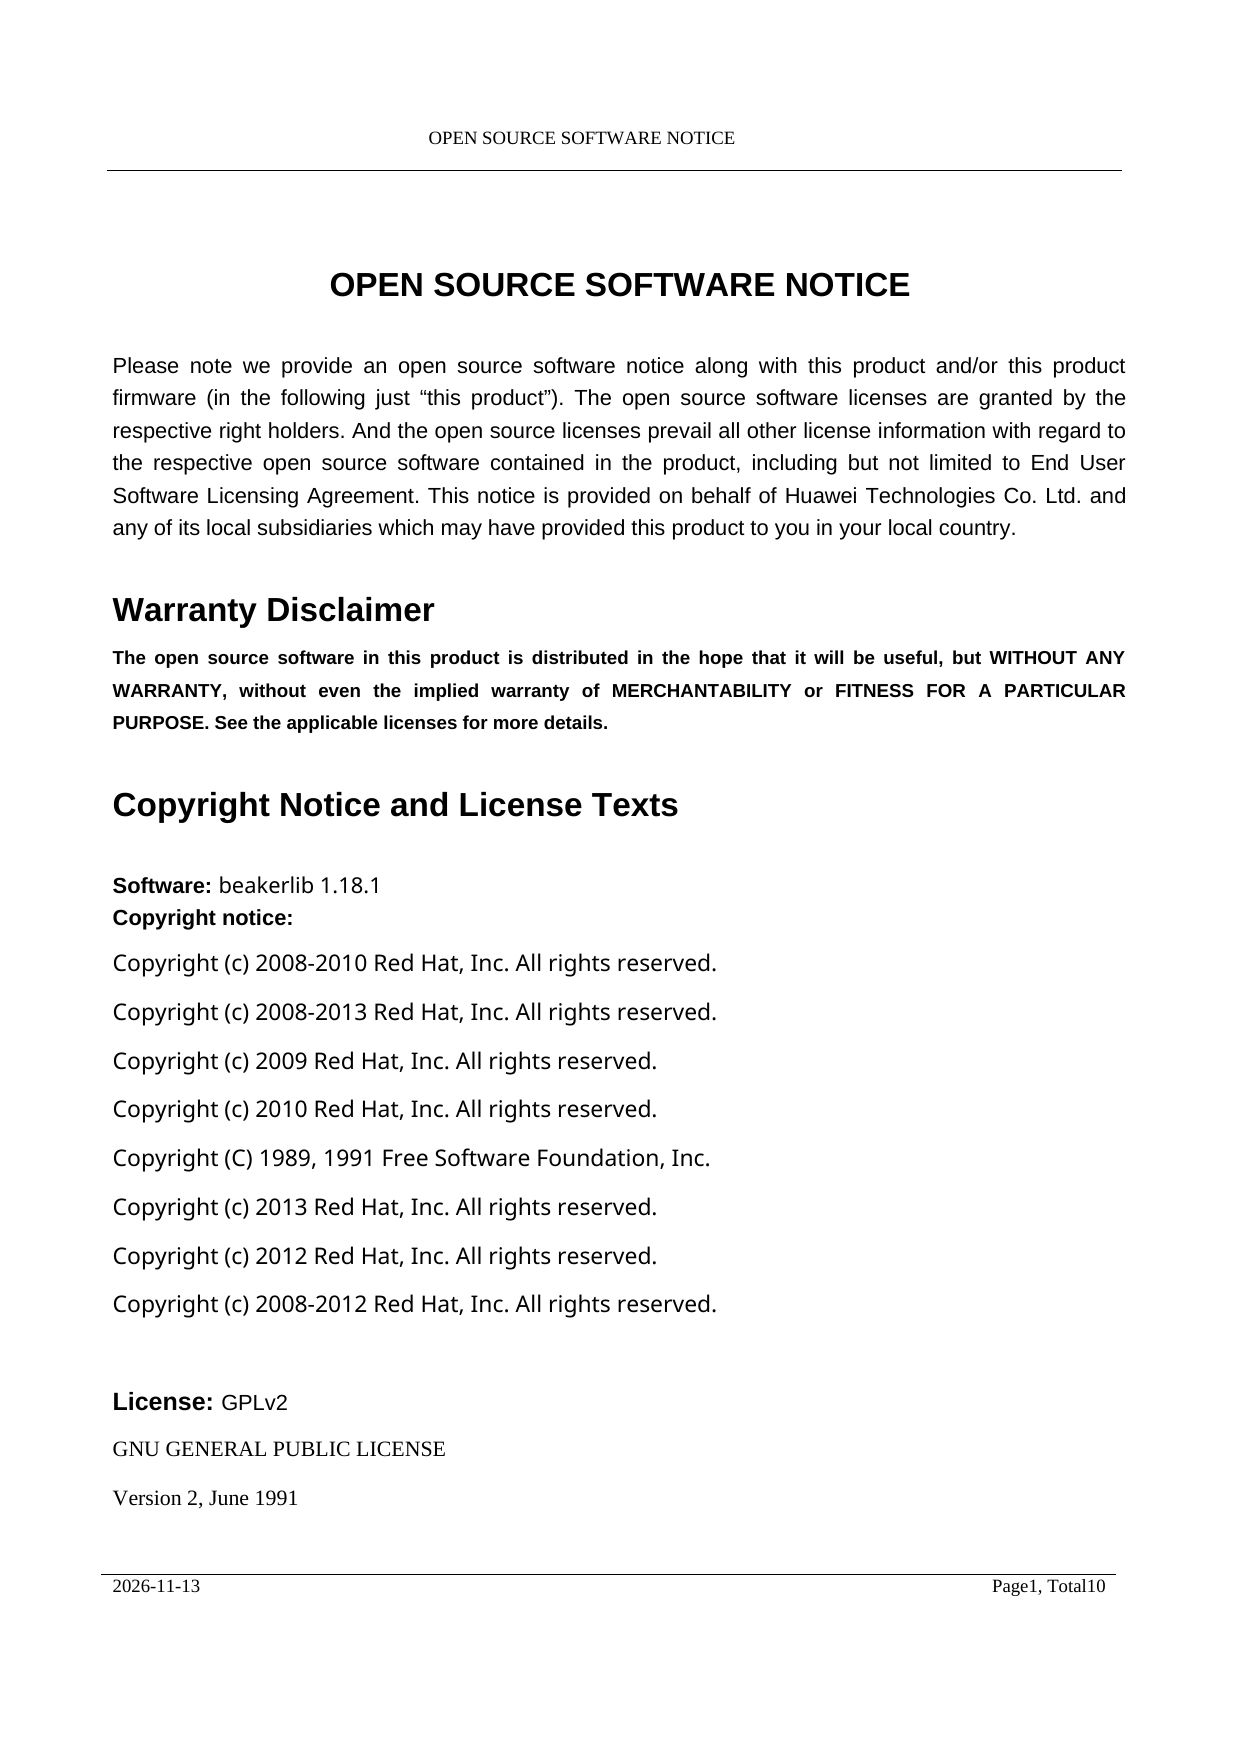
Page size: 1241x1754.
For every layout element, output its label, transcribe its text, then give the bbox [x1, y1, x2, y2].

text License: GPLv2 [112, 1385, 1128, 1418]
text The open source software in this product is distributed in the hope that it will be useful, but WITHOUT ANY WARRANTY, without even the implied warranty of MERCHANTABILITY or FITNESS FOR A PARTICULAR PURPOSE. See the applicable licenses for more details. [112, 641, 1128, 739]
text Warranty Disclaimer [112, 576, 1128, 641]
text Copyright Notice and License Texts [112, 771, 1128, 836]
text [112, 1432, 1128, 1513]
text Copyright (c) 2008-2010 Red Hat, Inc. All rights reserved. Copyright (c) 2008-2013 Red Hat, Inc. All rights reserved. Copyright (c) 2009 Red Hat, Inc. All rights reserved. Copyright (c) 2010 Red Hat, Inc. All rights reserved. Copyright (C) 1989, 1991 Free Software Foundation, Inc. Copyright (c) 2013 Red Hat, Inc. All rights reserved. Copyright (c) 2012 Red Hat, Inc. All rights reserved. Copyright (c) 2008-2012 Red Hat, Inc. All rights reserved. [112, 947, 1128, 1369]
text OPEN SOURCE SOFTWARE NOTICE [112, 251, 1128, 316]
text Software: beakerlib 1.18.1 [112, 869, 1128, 901]
text Copyright notice: [112, 901, 1128, 934]
text Please note we provide an open source software notice along with this product and/or this product firmware (in the following just “this product”). The open source software licenses are granted by the respective right holders. And the open source licenses prevail all other license information with regard to the respective open source software contained in the product, including but not limited to End User Software Licensing Agreement. This notice is provided on behalf of Huawei Technologies Co. Ltd. and any of its local subsidiaries which may have provided this product to you in your local country. [112, 349, 1128, 544]
